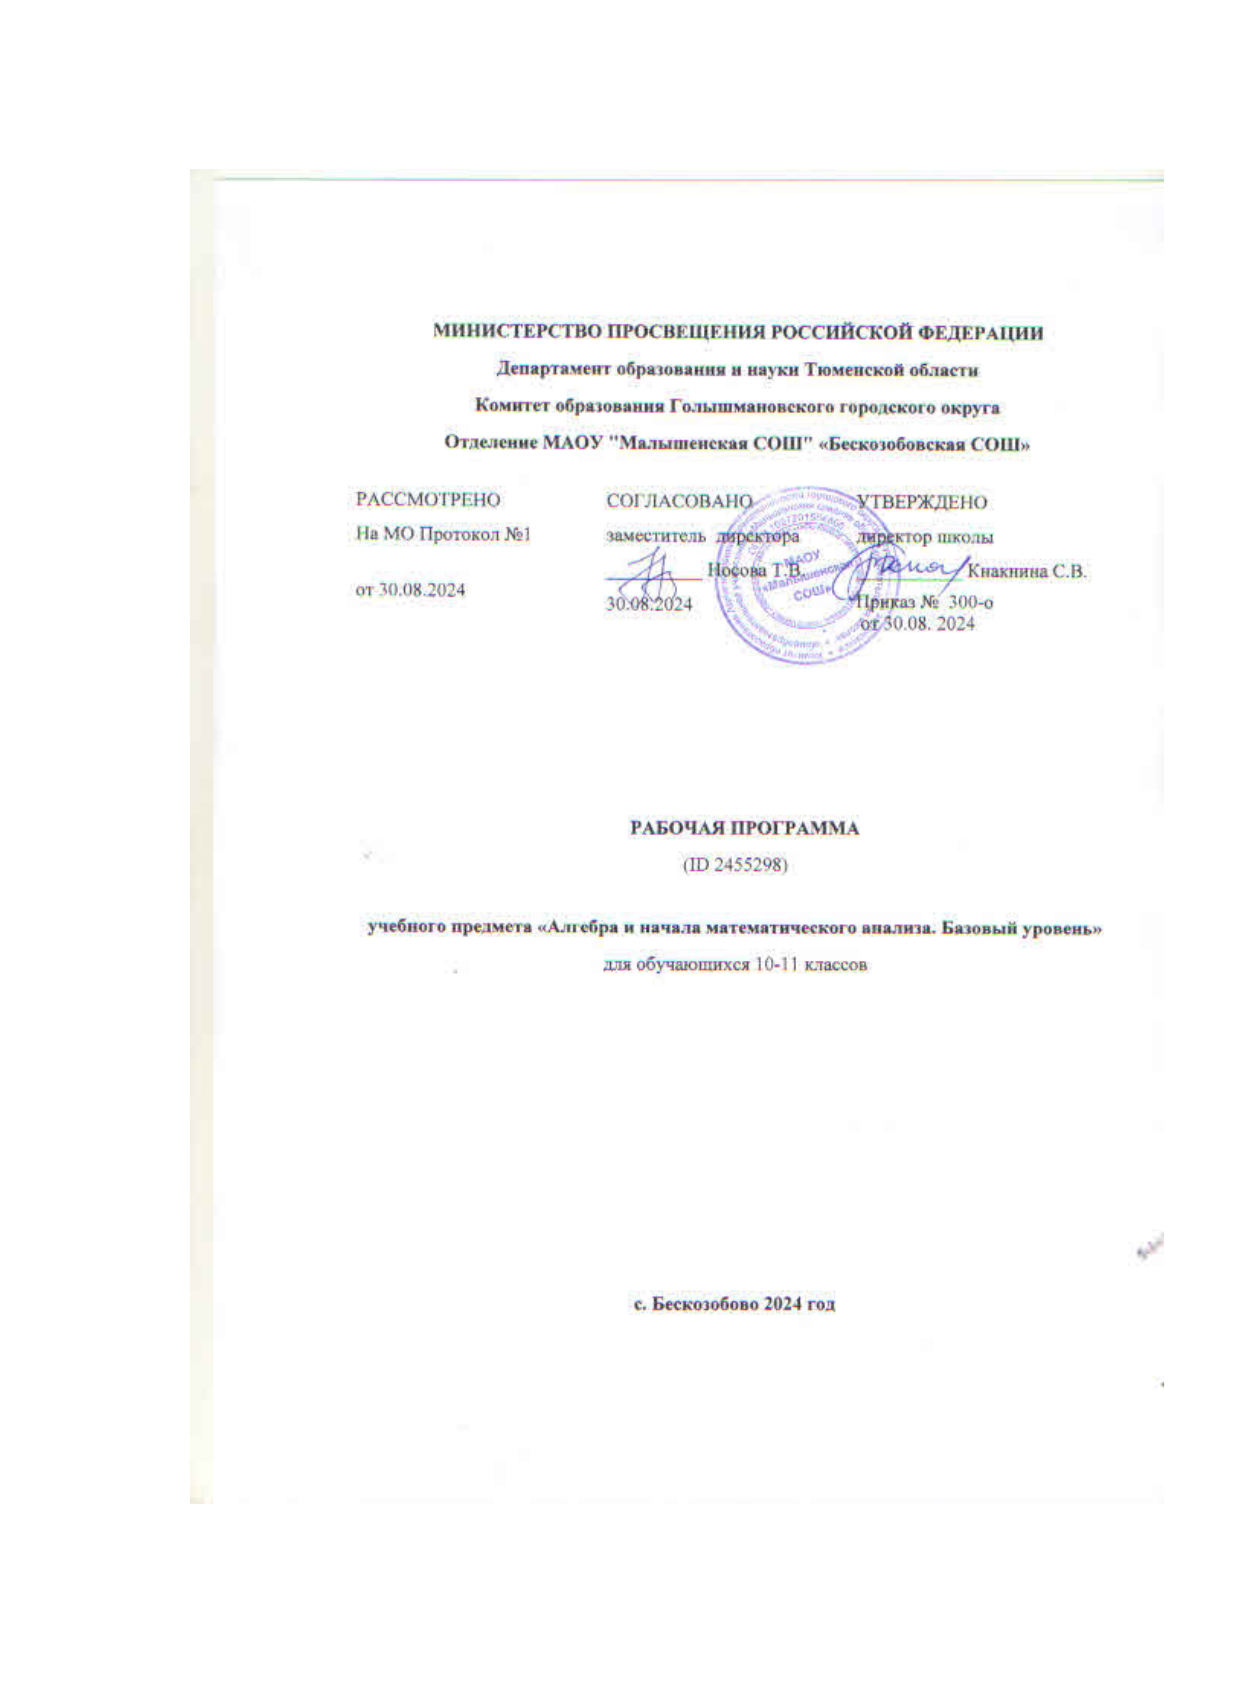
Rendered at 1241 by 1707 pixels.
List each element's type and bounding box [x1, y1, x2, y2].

picture [189, 169, 1165, 1504]
